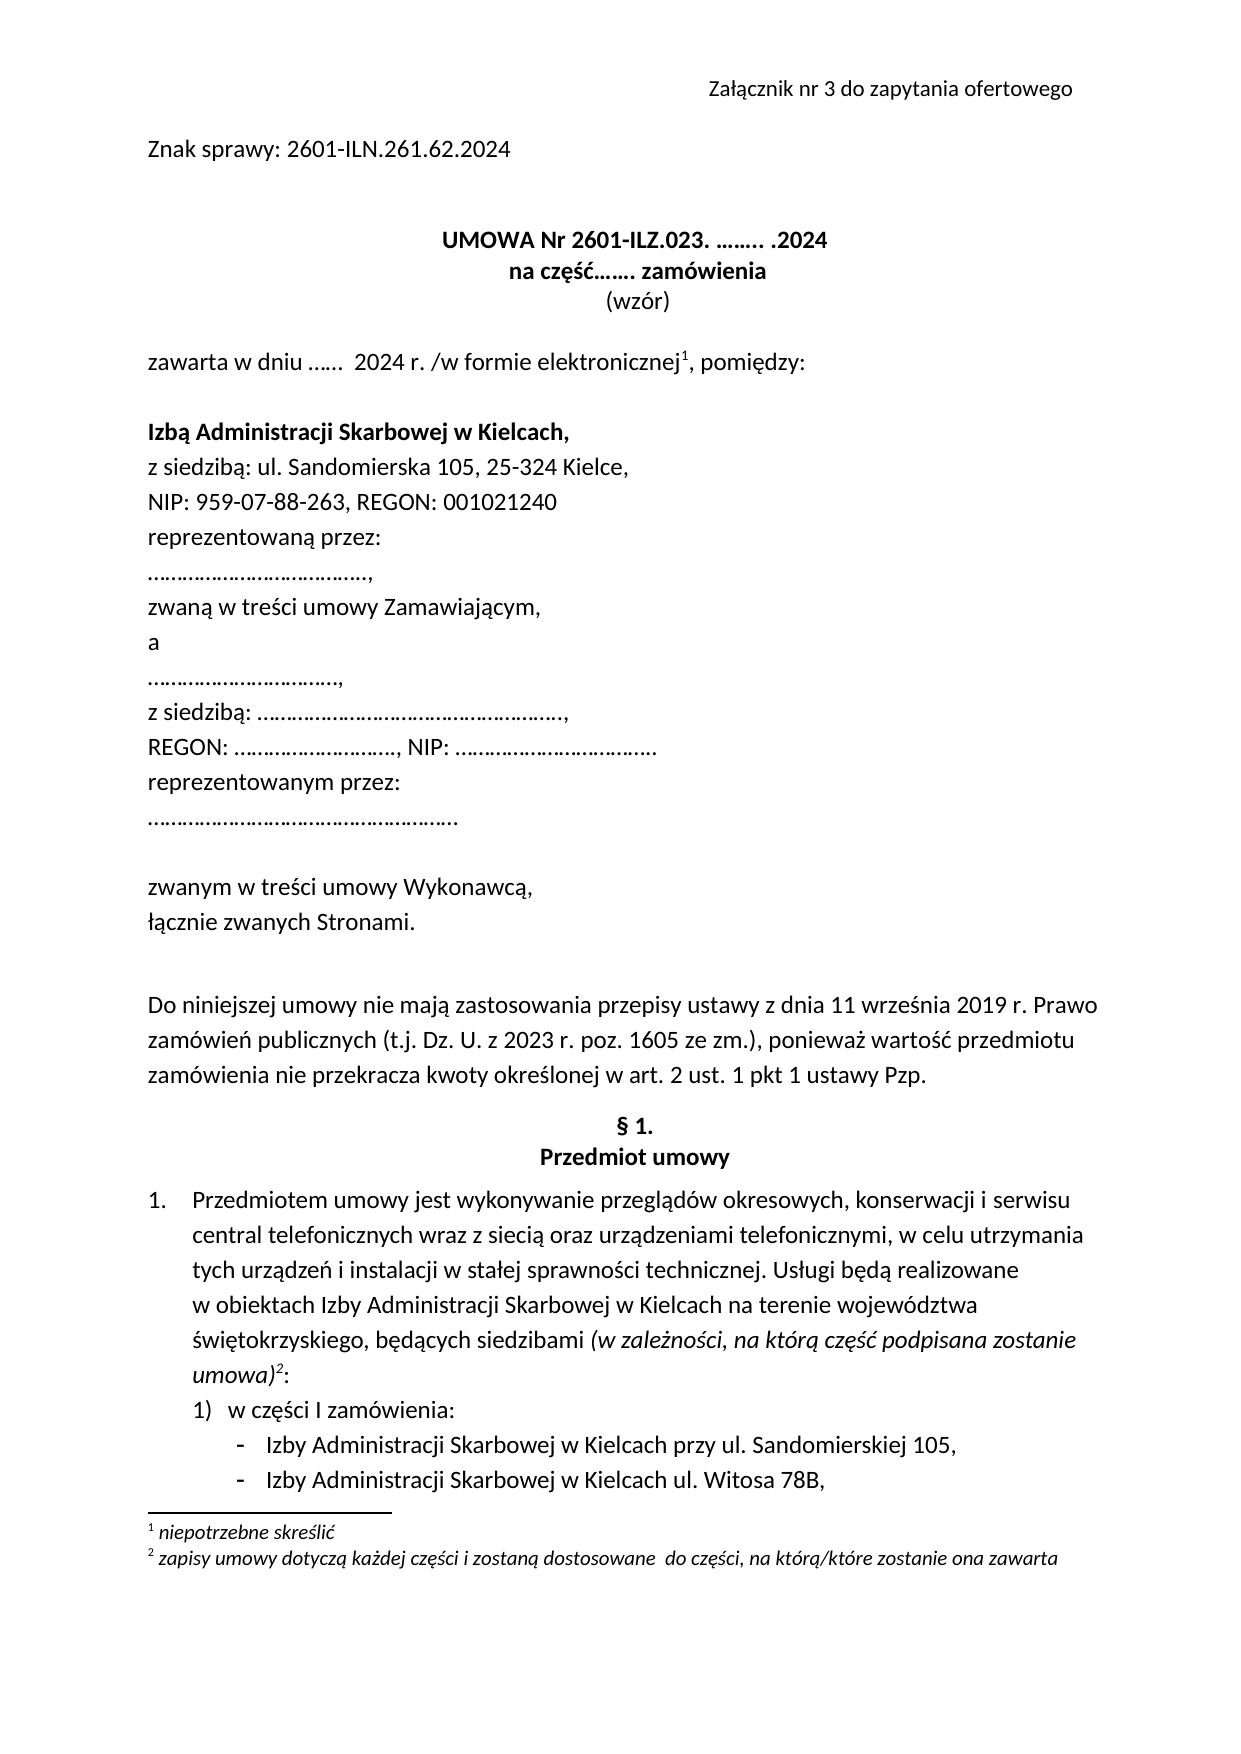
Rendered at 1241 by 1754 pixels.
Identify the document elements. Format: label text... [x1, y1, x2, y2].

text ……………………………………………… [148, 802, 1122, 832]
text łącznie zwanych Stronami. [148, 907, 1122, 937]
list Izby Administracji Skarbowej w Kielcach ul. Witosa 78B, [223, 1464, 1123, 1494]
text § 1. [148, 1110, 1122, 1141]
text zwanym w treści umowy Wykonawcą, [148, 872, 1122, 902]
text NIP: 959-07-88-263, REGON: 001021240 [148, 487, 1122, 517]
text Przedmiot umowy [148, 1141, 1122, 1171]
text z siedzibą: ul. Sandomierska 105, 25-324 Kielce, [148, 452, 1122, 482]
text (wzór) [148, 286, 1122, 316]
list w części I zamówienia: [192, 1394, 1123, 1424]
text zawarta w dniu …… 2024 r. /w formie elektronicznej, pomiędzy: [148, 347, 1122, 377]
text reprezentowaną przez: [148, 522, 1122, 552]
text zwaną w treści umowy Zamawiającym, [148, 592, 1122, 622]
text ……………………………, [148, 662, 1122, 692]
text reprezentowanym przez: [148, 767, 1122, 797]
list Przedmiotem umowy jest wykonywanie przeglądów okresowych, konserwacji i serwisu central telefonicznych wraz z siecią oraz urządzeniami telefonicznymi, w celu utrzymania tych urządzeń i instalacji w stałej sprawności technicznej. Usługi będą realizowane w obiektach Izby Administracji Skarbowej w Kielcach na terenie województwa świętokrzyskiego, będących siedzibami (w zależności, na którą część podpisana zostanie umowa): [148, 1184, 1122, 1389]
text ……………………………….., [148, 557, 1122, 587]
text UMOWA Nr 2601-ILZ.023. …….. .2024 [148, 224, 1122, 255]
list Izby Administracji Skarbowej w Kielcach przy ul. Sandomierskiej 105, [223, 1429, 1123, 1459]
text Izbą Administracji Skarbowej w Kielcach, [148, 417, 1122, 447]
text REGON: ………………………., NIP: …………………………….. [148, 732, 1122, 762]
text z siedzibą: …………………………………………….., [148, 697, 1122, 727]
text Znak sprawy: 2601-ILN.261.62.2024 [148, 133, 1122, 163]
text na część……. zamówienia [148, 255, 1122, 286]
text Do niniejszej umowy nie mają zastosowania przepisy ustawy z dnia 11 września 2019 r. Prawo zamówień publicznych (t.j. Dz. U. z 2023 r. poz. 1605 ze zm.), ponieważ wartość przedmiotu zamówienia nie przekracza kwoty określonej w art. 2 ust. 1 pkt 1 ustawy Pzp. [148, 989, 1122, 1089]
text a [148, 627, 1122, 657]
